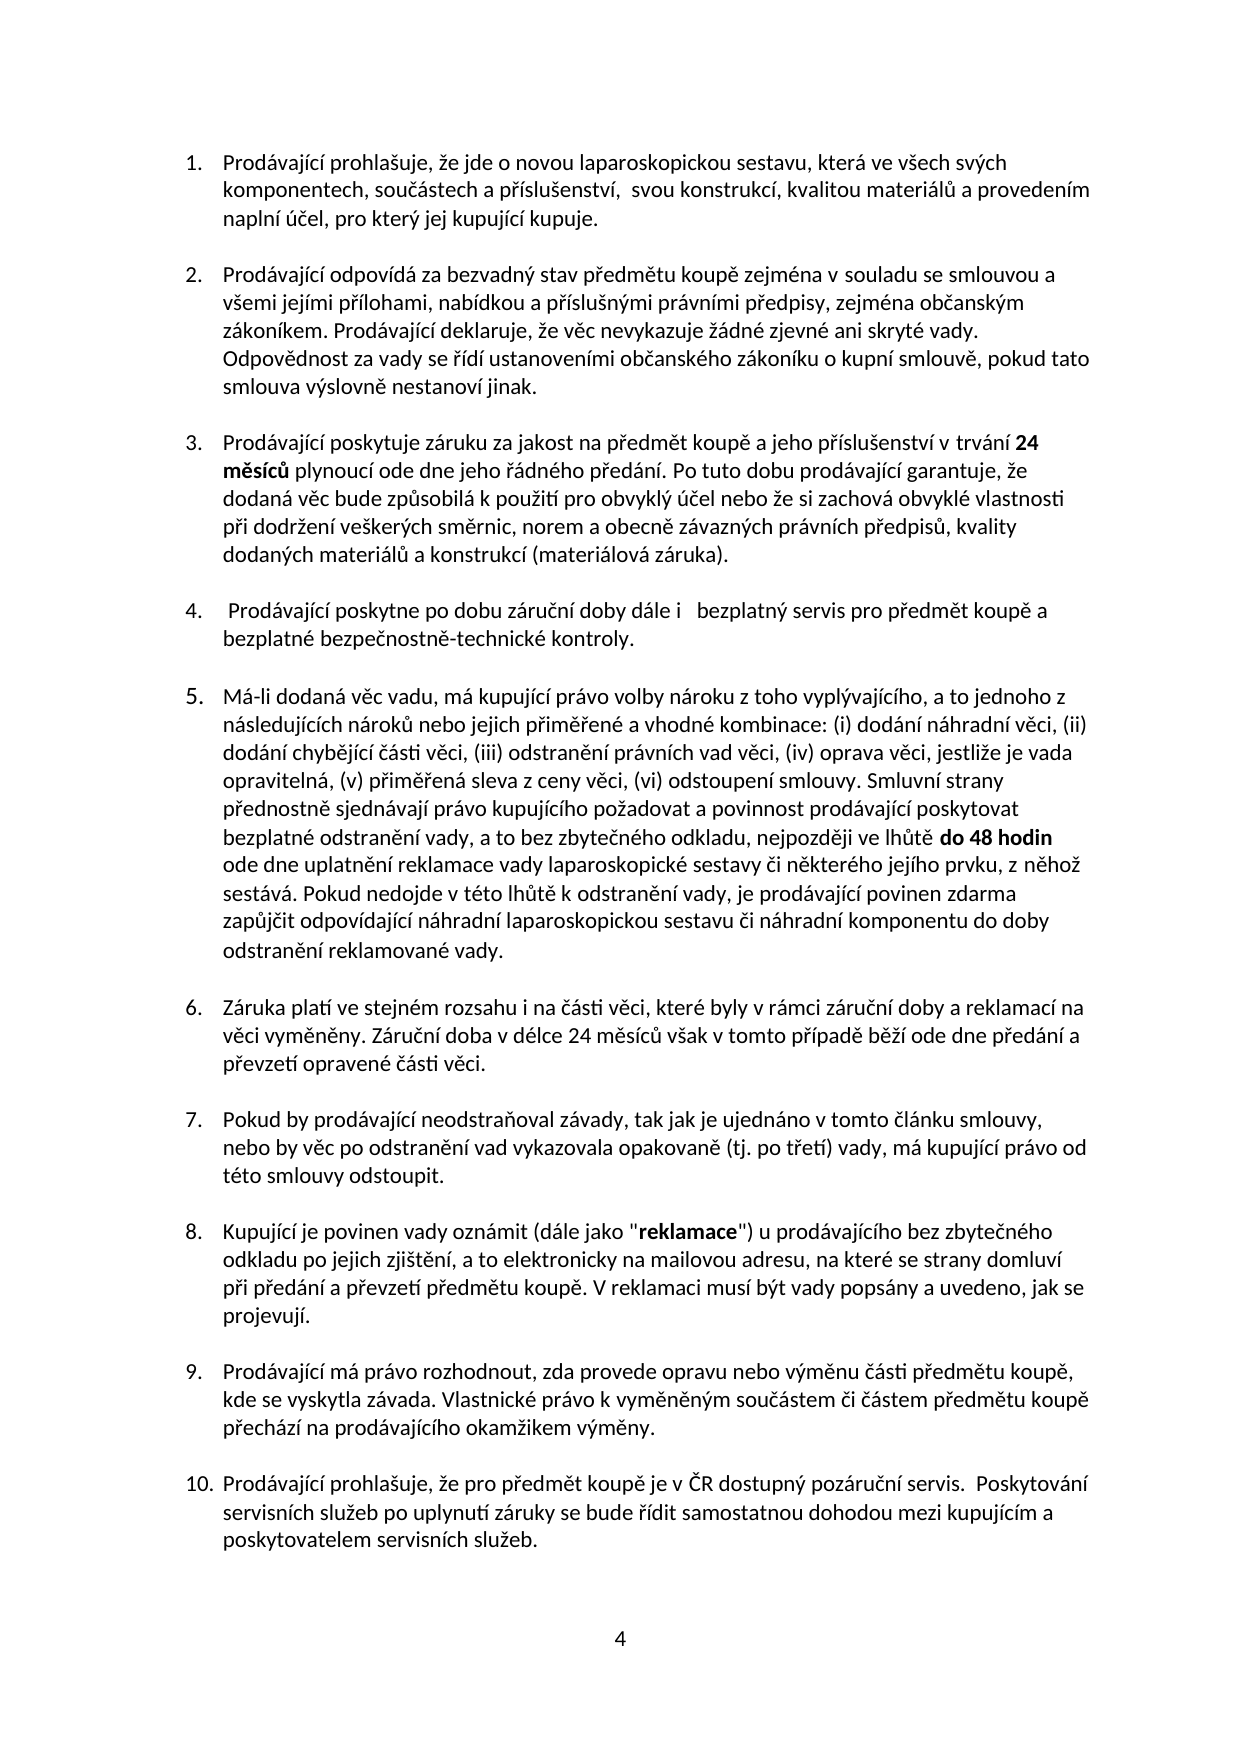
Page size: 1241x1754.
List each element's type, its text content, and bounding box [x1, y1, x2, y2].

list Záruka platí ve stejném rozsahu i na části věci, které byly v rámci záruční doby a reklamací na věci vyměněny. Záruční doba v délce 24 měsíců však v tomto případě běží ode dne předání a převzetí opravené části věci. [185, 993, 1093, 1077]
list Prodávající poskytne po dobu záruční doby dále i bezplatný servis pro předmět koupě a bezplatné bezpečnostně-technické kontroly. [185, 596, 1093, 652]
list Kupující je povinen vady oznámit (dále jako "reklamace") u prodávajícího bez zbytečného odkladu po jejich zjištění, a to elektronicky na mailovou adresu, na které se strany domluví při předání a převzetí předmětu koupě. V reklamaci musí být vady popsány a uvedeno, jak se projevují. [185, 1217, 1093, 1329]
list Prodávající prohlašuje, že pro předmět koupě je v ČR dostupný pozáruční servis. Poskytování servisních služeb po uplynutí záruky se bude řídit samostatnou dohodou mezi kupujícím a poskytovatelem servisních služeb. [185, 1469, 1093, 1554]
list Prodávající odpovídá za bezvadný stav předmětu koupě zejména v souladu se smlouvou a všemi jejími přílohami, nabídkou a příslušnými právními předpisy, zejména občanským zákoníkem. Prodávající deklaruje, že věc nevykazuje žádné zjevné ani skryté vady. Odpovědnost za vady se řídí ustanoveními občanského zákoníku o kupní smlouvě, pokud tato smlouva výslovně nestanoví jinak. [185, 260, 1093, 400]
list Pokud by prodávající neodstraňoval závady, tak jak je ujednáno v tomto článku smlouvy, nebo by věc po odstranění vad vykazovala opakovaně (tj. po třetí) vady, má kupující právo od této smlouvy odstoupit. [185, 1105, 1093, 1189]
list Prodávající poskytuje záruku za jakost na předmět koupě a jeho příslušenství v trvání 24 měsíců plynoucí ode dne jeho řádného předání. Po tuto dobu prodávající garantuje, že dodaná věc bude způsobilá k použití pro obvyklý účel nebo že si zachová obvyklé vlastnosti při dodržení veškerých směrnic, norem a obecně závazných právních předpisů, kvality dodaných materiálů a konstrukcí (materiálová záruka). [185, 428, 1093, 568]
list Prodávající prohlašuje, že jde o novou laparoskopickou sestavu, která ve všech svých komponentech, součástech a příslušenství, svou konstrukcí, kvalitou materiálů a provedením naplní účel, pro který jej kupující kupuje. [185, 148, 1093, 232]
list Prodávající má právo rozhodnout, zda provede opravu nebo výměnu části předmětu koupě, kde se vyskytla závada. Vlastnické právo k vyměněným součástem či částem předmětu koupě přechází na prodávajícího okamžikem výměny. [185, 1357, 1093, 1442]
list Má-li dodaná věc vadu, má kupující právo volby nároku z toho vyplývajícího, a to jednoho z následujících nároků nebo jejich přiměřené a vhodné kombinace: (i) dodání náhradní věci, (ii) dodání chybějící části věci, (iii) odstranění právních vad věci, (iv) oprava věci, jestliže je vada opravitelná, (v) přiměřená sleva z ceny věci, (vi) odstoupení smlouvy. Smluvní strany přednostně sjednávají právo kupujícího požadovat a povinnost prodávající poskytovat bezplatné odstranění vady, a to bez zbytečného odkladu, nejpozději ve lhůtě do 48 hodin ode dne uplatnění reklamace vady laparoskopické sestavy či některého jejího prvku, z něhož sestává. Pokud nedojde v této lhůtě k odstranění vady, je prodávající povinen zdarma zapůjčit odpovídající náhradní laparoskopickou sestavu či náhradní komponentu do doby odstranění reklamované vady. [185, 680, 1093, 965]
